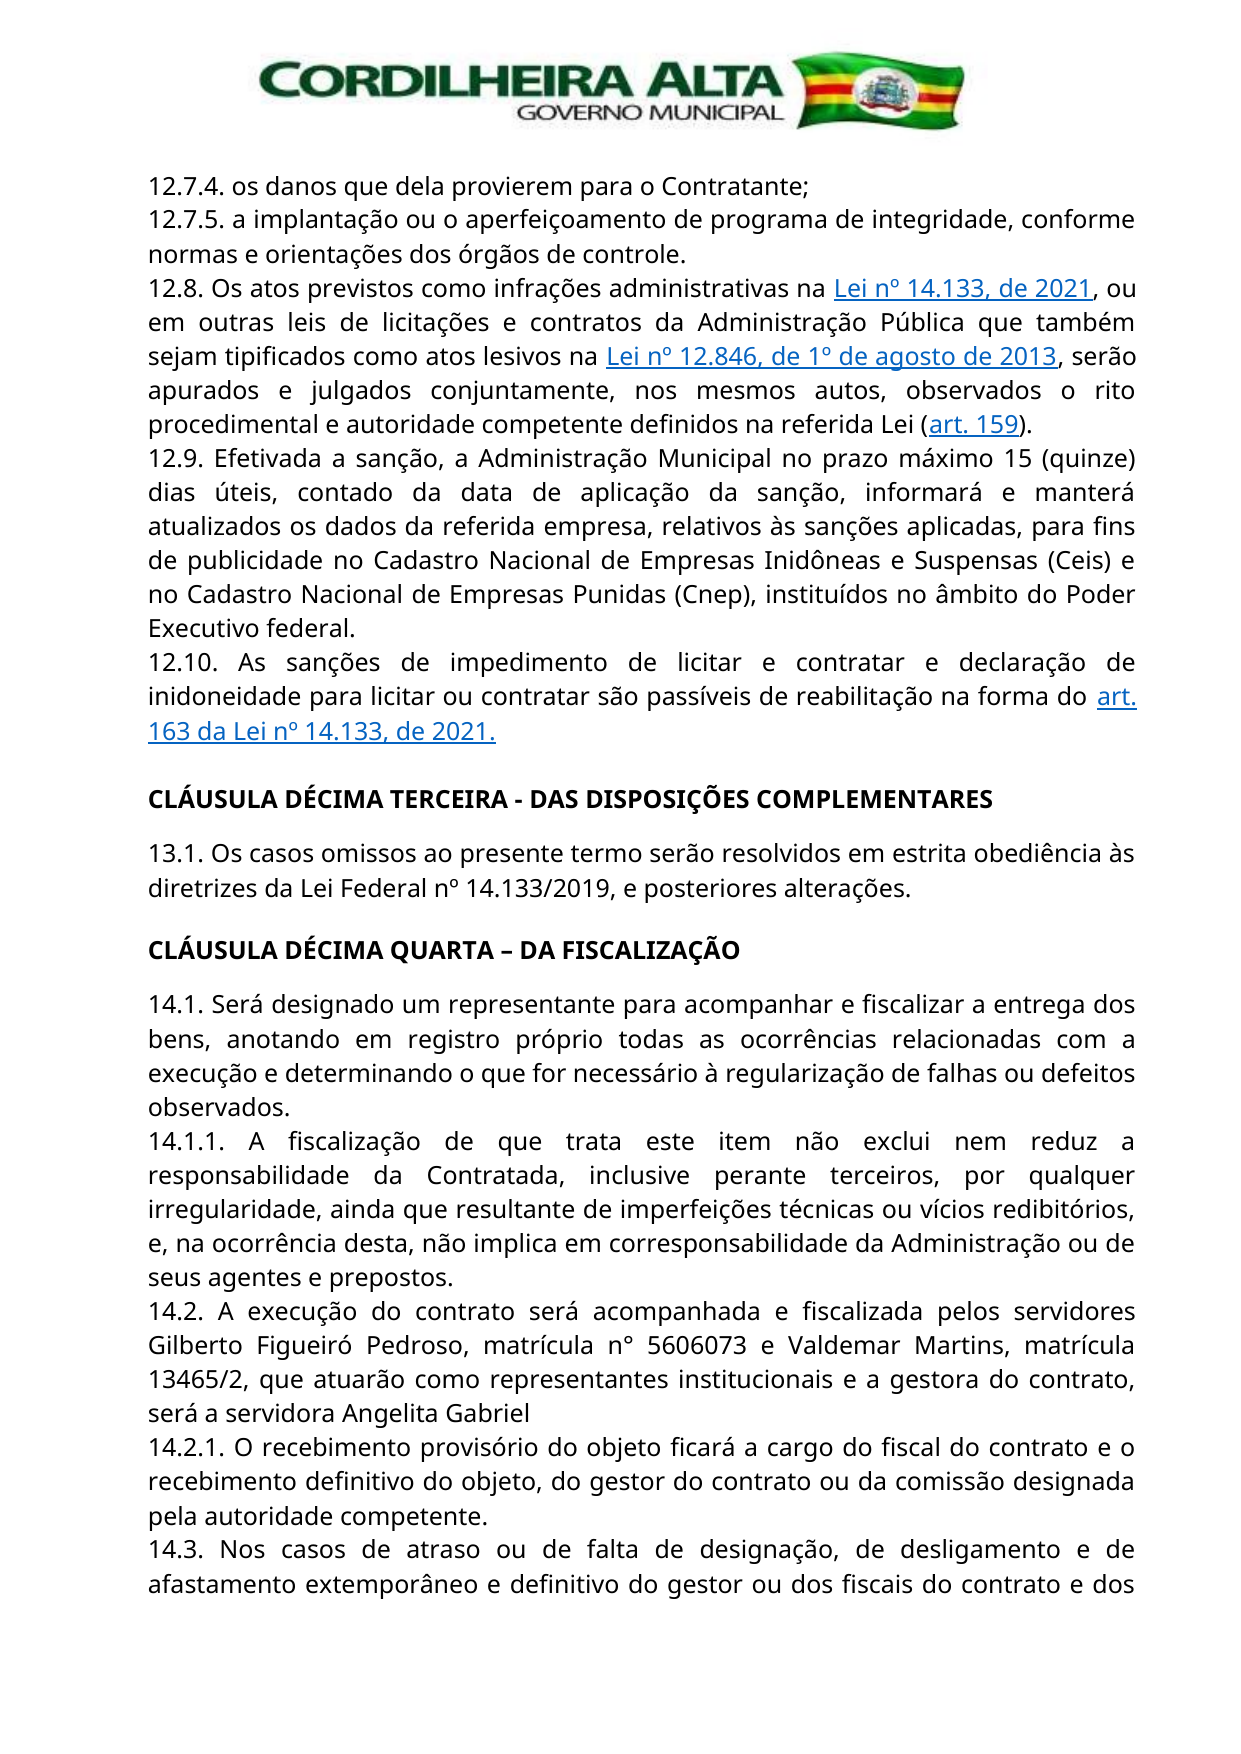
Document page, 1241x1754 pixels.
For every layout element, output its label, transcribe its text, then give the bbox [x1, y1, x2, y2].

text 14.2.1. O recebimento provisório do objeto ficará a cargo do fiscal do contrato e o recebimento definitivo do objeto, do gestor do contrato ou da comissão designada pela autoridade competente. [148, 1430, 1137, 1532]
text 12.10. As sanções de impedimento de licitar e contratar e declaração de inidoneidade para licitar ou contratar são passíveis de reabilitação na forma do art. 163 da Lei nº 14.133, de 2021. [148, 645, 1137, 747]
picture [236, 28, 988, 155]
text CLÁUSULA DÉCIMA QUARTA – DA FISCALIZAÇÃO [148, 932, 1137, 966]
text 14.1.1. A fiscalização de que trata este item não exclui nem reduz a responsabilidade da Contratada, inclusive perante terceiros, por qualquer irregularidade, ainda que resultante de imperfeições técnicas ou vícios redibitórios, e, na ocorrência desta, não implica em corresponsabilidade da Administração ou de seus agentes e prepostos. [148, 1123, 1137, 1294]
text 14.2. A execução do contrato será acompanhada e fiscalizada pelos servidores Gilberto Figueiró Pedroso, matrícula n° 5606073 e Valdemar Martins, matrícula 13465/2, que atuarão como representantes institucionais e a gestora do contrato, será a servidora Angelita Gabriel [148, 1294, 1137, 1430]
text CLÁUSULA DÉCIMA TERCEIRA - DAS DISPOSIÇÕES COMPLEMENTARES [148, 781, 1137, 815]
text 14.1. Será designado um representante para acompanhar e fiscalizar a entrega dos bens, anotando em registro próprio todas as ocorrências relacionadas com a execução e determinando o que for necessário à regularização de falhas ou defeitos observados. [148, 987, 1137, 1123]
text 12.9. Efetivada a sanção, a Administração Municipal no prazo máximo 15 (quinze) dias úteis, contado da data de aplicação da sanção, informará e manterá atualizados os dados da referida empresa, relativos às sanções aplicadas, para fins de publicidade no Cadastro Nacional de Empresas Inidôneas e Suspensas (Ceis) e no Cadastro Nacional de Empresas Punidas (Cnep), instituídos no âmbito do Poder Executivo federal. [148, 441, 1137, 645]
text 12.7.5. a implantação ou o aperfeiçoamento de programa de integridade, conforme normas e orientações dos órgãos de controle. [148, 202, 1137, 270]
text 13.1. Os casos omissos ao presente termo serão resolvidos em estrita obediência às diretrizes da Lei Federal nº 14.133/2019, e posteriores alterações. [148, 836, 1137, 904]
text 12.8. Os atos previstos como infrações administrativas na Lei nº 14.133, de 2021, ou em outras leis de licitações e contratos da Administração Pública que também sejam tipificados como atos lesivos na Lei nº 12.846, de 1º de agosto de 2013, serão apurados e julgados conjuntamente, nos mesmos autos, observados o rito procedimental e autoridade competente definidos na referida Lei (art. 159). [148, 270, 1137, 441]
text 12.7.4. os danos que dela provierem para o Contratante; [148, 168, 1137, 202]
